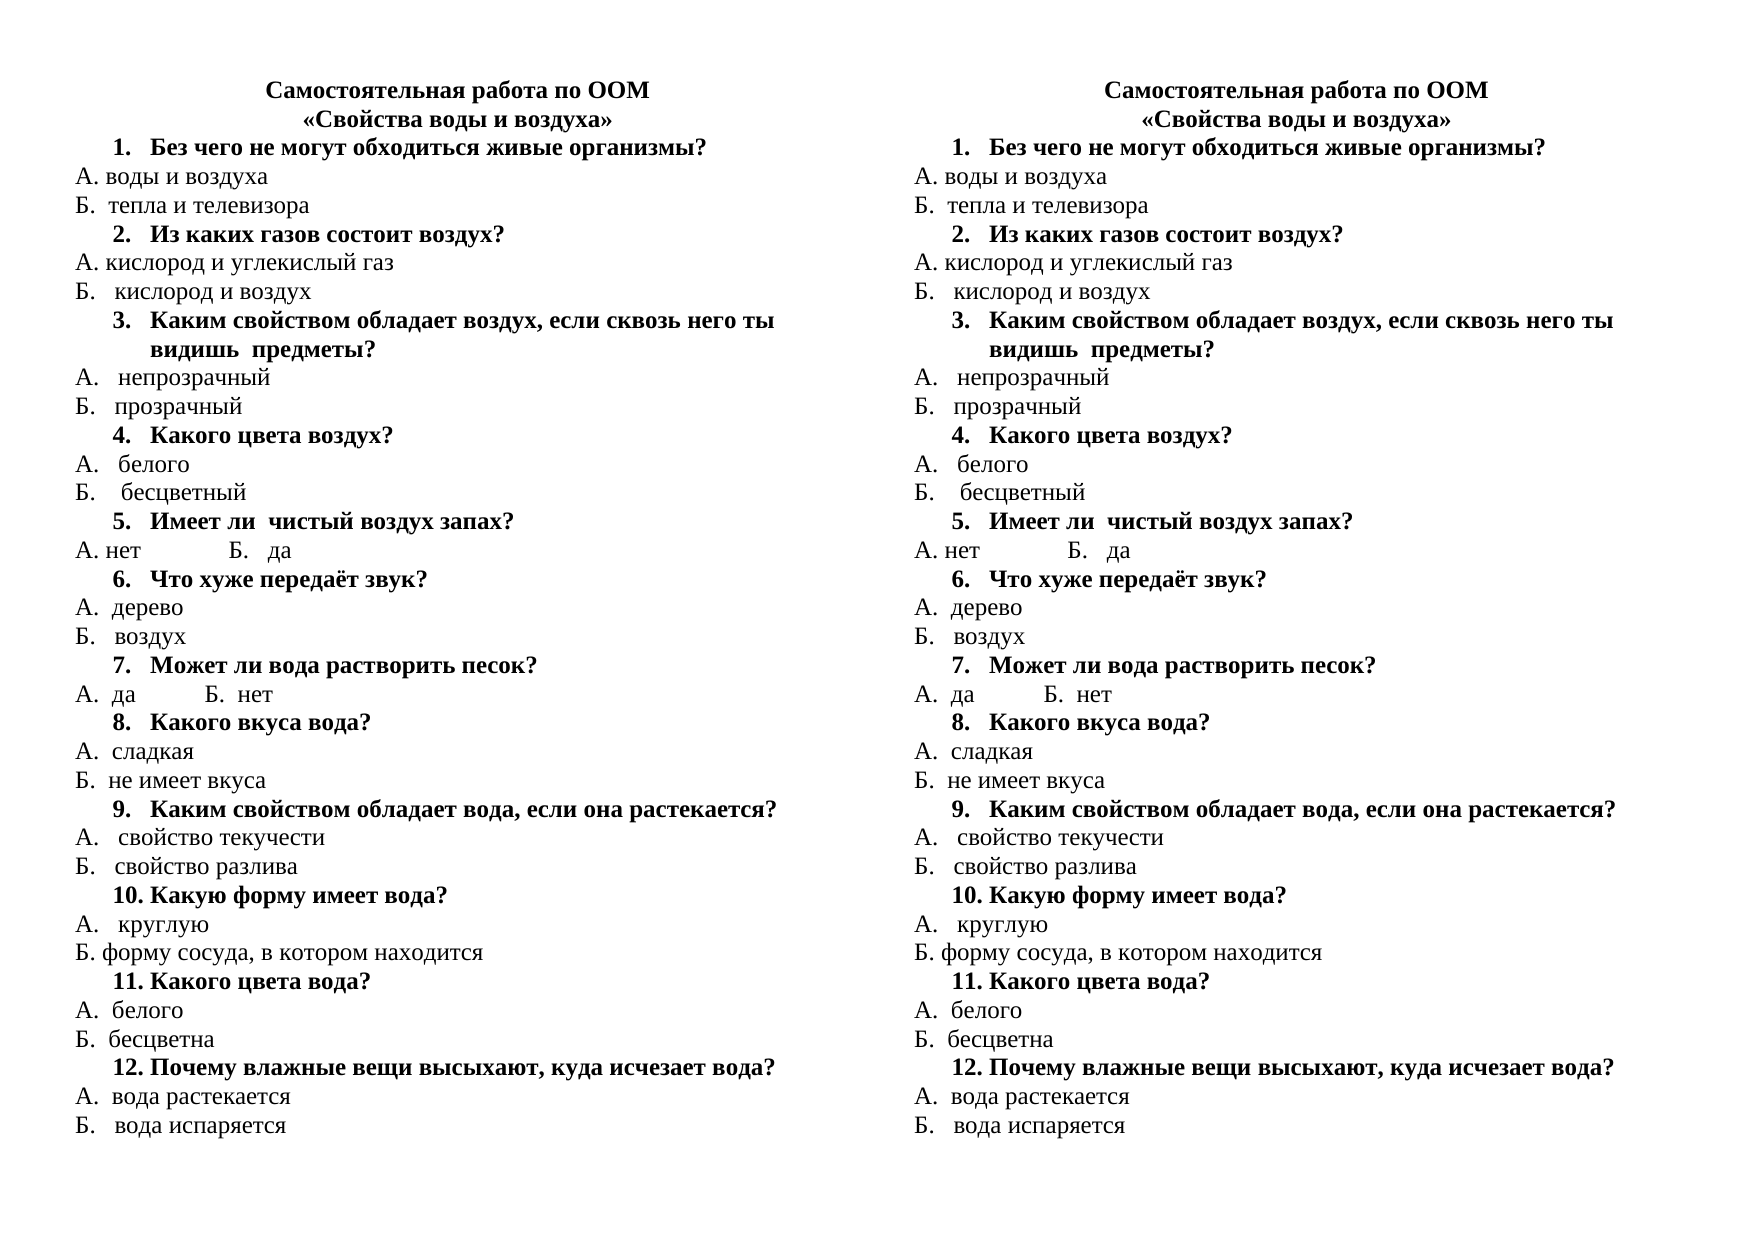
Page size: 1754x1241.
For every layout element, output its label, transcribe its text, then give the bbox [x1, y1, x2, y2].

text Самостоятельная работа по ООМ [914, 75, 1679, 104]
text А. вода растекается [75, 1081, 840, 1110]
list Из каких газов состоит воздух? [112, 219, 840, 247]
list Может ли вода растворить песок? [951, 650, 1679, 679]
list Может ли вода растворить песок? [112, 650, 840, 679]
text А. белого [75, 995, 840, 1024]
list Имеет ли чистый воздух запах? [951, 506, 1679, 535]
text Б. прозрачный [914, 391, 1679, 420]
list Без чего не могут обходиться живые организмы? [951, 132, 1679, 161]
list Каким свойством обладает вода, если она растекается? [951, 794, 1679, 822]
list Почему влажные вещи высыхают, куда исчезает вода? [951, 1052, 1679, 1081]
list Из каких газов состоит воздух? [951, 219, 1679, 247]
list Какую форму имеет вода? [112, 880, 840, 909]
text А. воды и воздуха [914, 161, 1679, 190]
text Б. бесцветный [75, 477, 840, 506]
list Какого цвета вода? [951, 966, 1679, 995]
list Какого вкуса вода? [951, 707, 1679, 736]
list Что хуже передаёт звук? [112, 564, 840, 592]
list Почему влажные вещи высыхают, куда исчезает вода? [112, 1052, 840, 1081]
text А. белого [914, 995, 1679, 1024]
text Б. бесцветный [914, 477, 1679, 506]
text Б. форму сосуда, в котором находится [914, 937, 1679, 966]
text Б. свойство разлива [914, 851, 1679, 880]
text А. да Б. нет [914, 679, 1679, 707]
text А. белого [75, 449, 840, 477]
text А. да Б. нет [75, 679, 840, 707]
text А. сладкая [75, 736, 840, 765]
list Каким свойством обладает вода, если она растекается? [112, 794, 840, 822]
text А. свойство текучести [75, 822, 840, 851]
list Имеет ли чистый воздух запах? [112, 506, 840, 535]
text Б. форму сосуда, в котором находится [75, 937, 840, 966]
list Какого цвета вода? [112, 966, 840, 995]
list Какого вкуса вода? [112, 707, 840, 736]
text А. непрозрачный [914, 362, 1679, 391]
text А. дерево [75, 592, 840, 621]
text Б. тепла и телевизора [914, 190, 1679, 219]
text А. нет Б. да [914, 535, 1679, 564]
list Каким свойством обладает воздух, если сквозь него ты видишь предметы? [951, 305, 1679, 362]
list Что хуже передаёт звук? [951, 564, 1679, 592]
text А. кислород и углекислый газ [75, 247, 840, 276]
list Без чего не могут обходиться живые организмы? [112, 132, 840, 161]
text Б. воздух [914, 621, 1679, 650]
text Б. вода испаряется [75, 1110, 840, 1139]
text А. белого [914, 449, 1679, 477]
text А. вода растекается [914, 1081, 1679, 1110]
list Какую форму имеет вода? [951, 880, 1679, 909]
text А. круглую [914, 909, 1679, 937]
text Б. кислород и воздух [75, 276, 840, 305]
text А. дерево [914, 592, 1679, 621]
text А. нет Б. да [75, 535, 840, 564]
text Б. не имеет вкуса [75, 765, 840, 794]
text Б. бесцветна [914, 1024, 1679, 1052]
text Б. свойство разлива [75, 851, 840, 880]
text «Свойства воды и воздуха» [75, 104, 840, 132]
text А. сладкая [914, 736, 1679, 765]
text А. свойство текучести [914, 822, 1679, 851]
text Б. кислород и воздух [914, 276, 1679, 305]
text Б. тепла и телевизора [75, 190, 840, 219]
text «Свойства воды и воздуха» [914, 104, 1679, 132]
text Б. прозрачный [75, 391, 840, 420]
text Б. воздух [75, 621, 840, 650]
text Б. вода испаряется [914, 1110, 1679, 1139]
list Каким свойством обладает воздух, если сквозь него ты видишь предметы? [112, 305, 840, 362]
text А. круглую [75, 909, 840, 937]
text Самостоятельная работа по ООМ [75, 75, 840, 104]
list Какого цвета воздух? [951, 420, 1679, 449]
list Какого цвета воздух? [112, 420, 840, 449]
text Б. не имеет вкуса [914, 765, 1679, 794]
text А. воды и воздуха [75, 161, 840, 190]
text А. кислород и углекислый газ [914, 247, 1679, 276]
text А. непрозрачный [75, 362, 840, 391]
text Б. бесцветна [75, 1024, 840, 1052]
